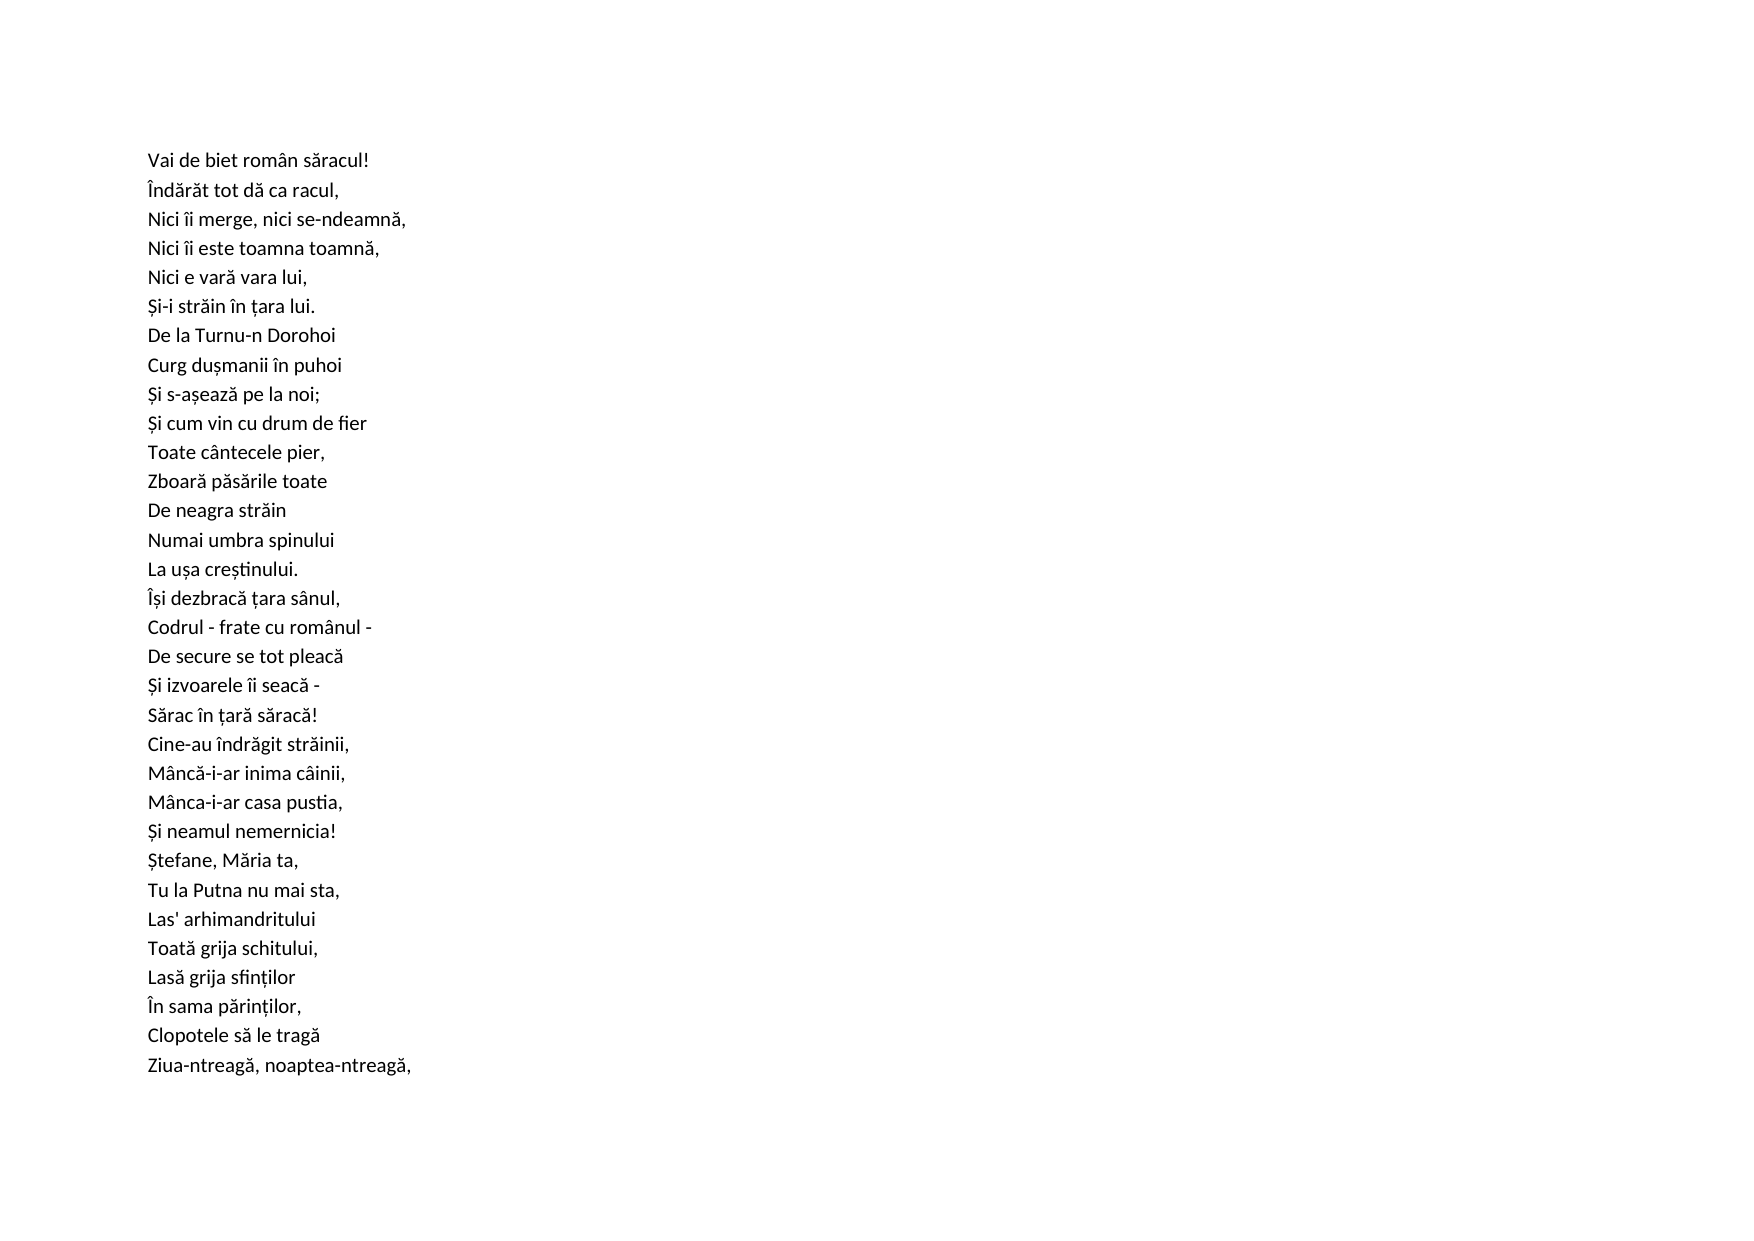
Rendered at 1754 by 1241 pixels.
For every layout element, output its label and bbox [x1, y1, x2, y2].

text [148, 148, 1606, 1077]
